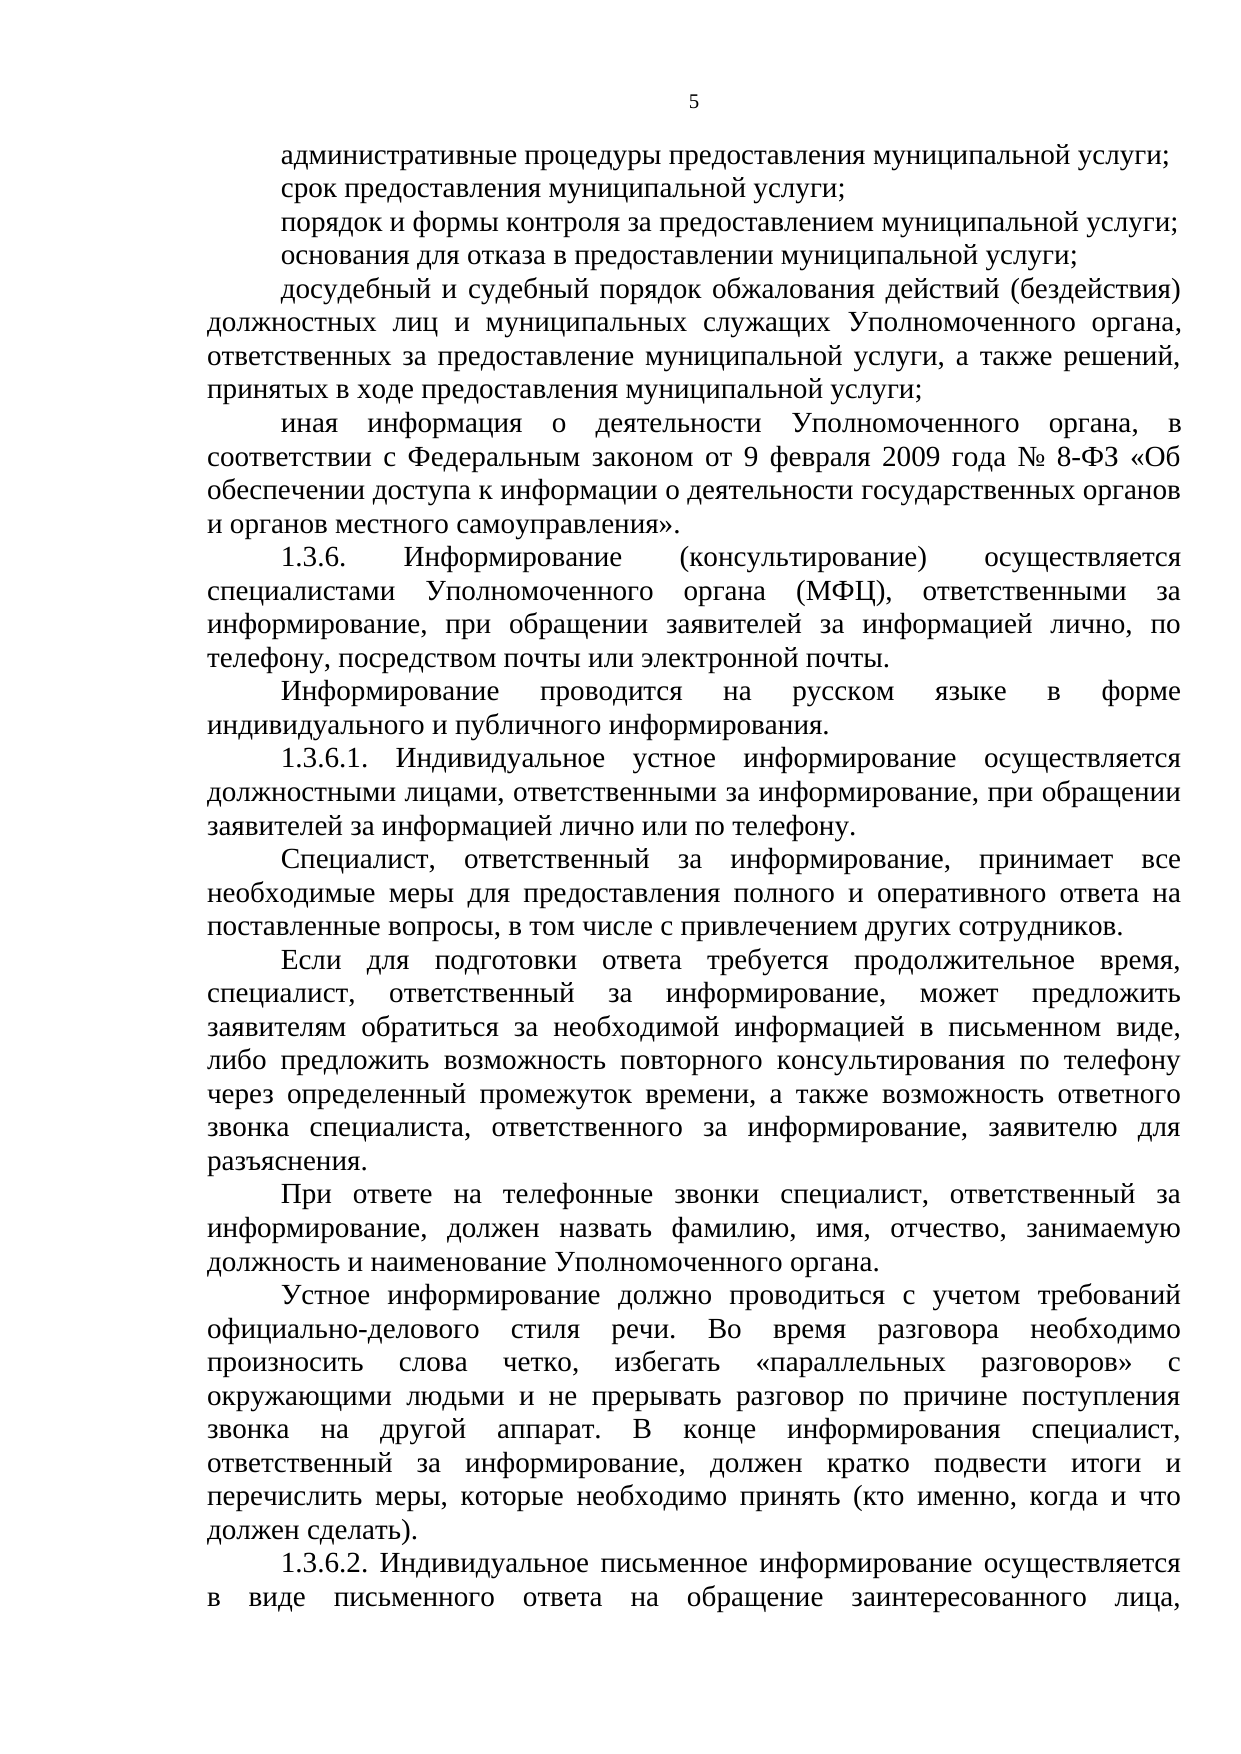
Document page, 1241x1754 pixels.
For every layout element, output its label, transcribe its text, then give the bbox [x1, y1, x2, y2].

text Устное информирование должно проводиться с учетом требований официально-делового стиля речи. Во время разговора необходимо произносить слова четко, избегать «параллельных разговоров» с окружающими людьми и не прерывать разговор по причине поступления звонка на другой аппарат. В конце информирования специалист, ответственный за информирование, должен кратко подвести итоги и перечислить меры, которые необходимо принять (кто именно, когда и что должен сделать). [207, 1277, 1182, 1546]
text срок предоставления муниципальной услуги; [207, 170, 1181, 204]
text административные процедуры предоставления муниципальной услуги; [207, 137, 1181, 170]
text Если для подготовки ответа требуется продолжительное время, специалист, ответственный за информирование, может предложить заявителям обратиться за необходимой информацией в письменном виде, либо предложить возможность повторного консультирования по телефону через определенный промежуток времени, а также возможность ответного звонка специалиста, ответственного за информирование, заявителю для разъяснения. [207, 942, 1182, 1177]
text 1.3.6.1. Индивидуальное устное информирование осуществляется должностными лицами, ответственными за информирование, при обращении заявителей за информацией лично или по телефону. [207, 741, 1182, 841]
text основания для отказа в предоставлении муниципальной услуги; [207, 237, 1181, 271]
text порядок и формы контроля за предоставлением муниципальной услуги; [207, 204, 1181, 237]
text Информирование проводится на русском языке в форме индивидуального и публичного информирования. [207, 673, 1182, 741]
text иная информация о деятельности Уполномоченного органа, в соответствии с Федеральным законом от 9 февраля 2009 года № 8-ФЗ «Об обеспечении доступа к информации о деятельности государственных органов и органов местного самоуправления». [207, 405, 1182, 539]
text Специалист, ответственный за информирование, принимает все необходимые меры для предоставления полного и оперативного ответа на поставленные вопросы, в том числе с привлечением других сотрудников. [207, 841, 1182, 942]
text 1.3.6. Информирование (консультирование) осуществляется специалистами Уполномоченного органа (МФЦ), ответственными за информирование, при обращении заявителей за информацией лично, по телефону, посредством почты или электронной почты. [207, 539, 1182, 673]
text досудебный и судебный порядок обжалования действий (бездействия) должностных лиц и муниципальных служащих Уполномоченного органа, ответственных за предоставление муниципальной услуги, а также решений, принятых в ходе предоставления муниципальной услуги; [207, 271, 1182, 405]
text При ответе на телефонные звонки специалист, ответственный за информирование, должен назвать фамилию, имя, отчество, занимаемую должность и наименование Уполномоченного органа. [207, 1177, 1182, 1277]
